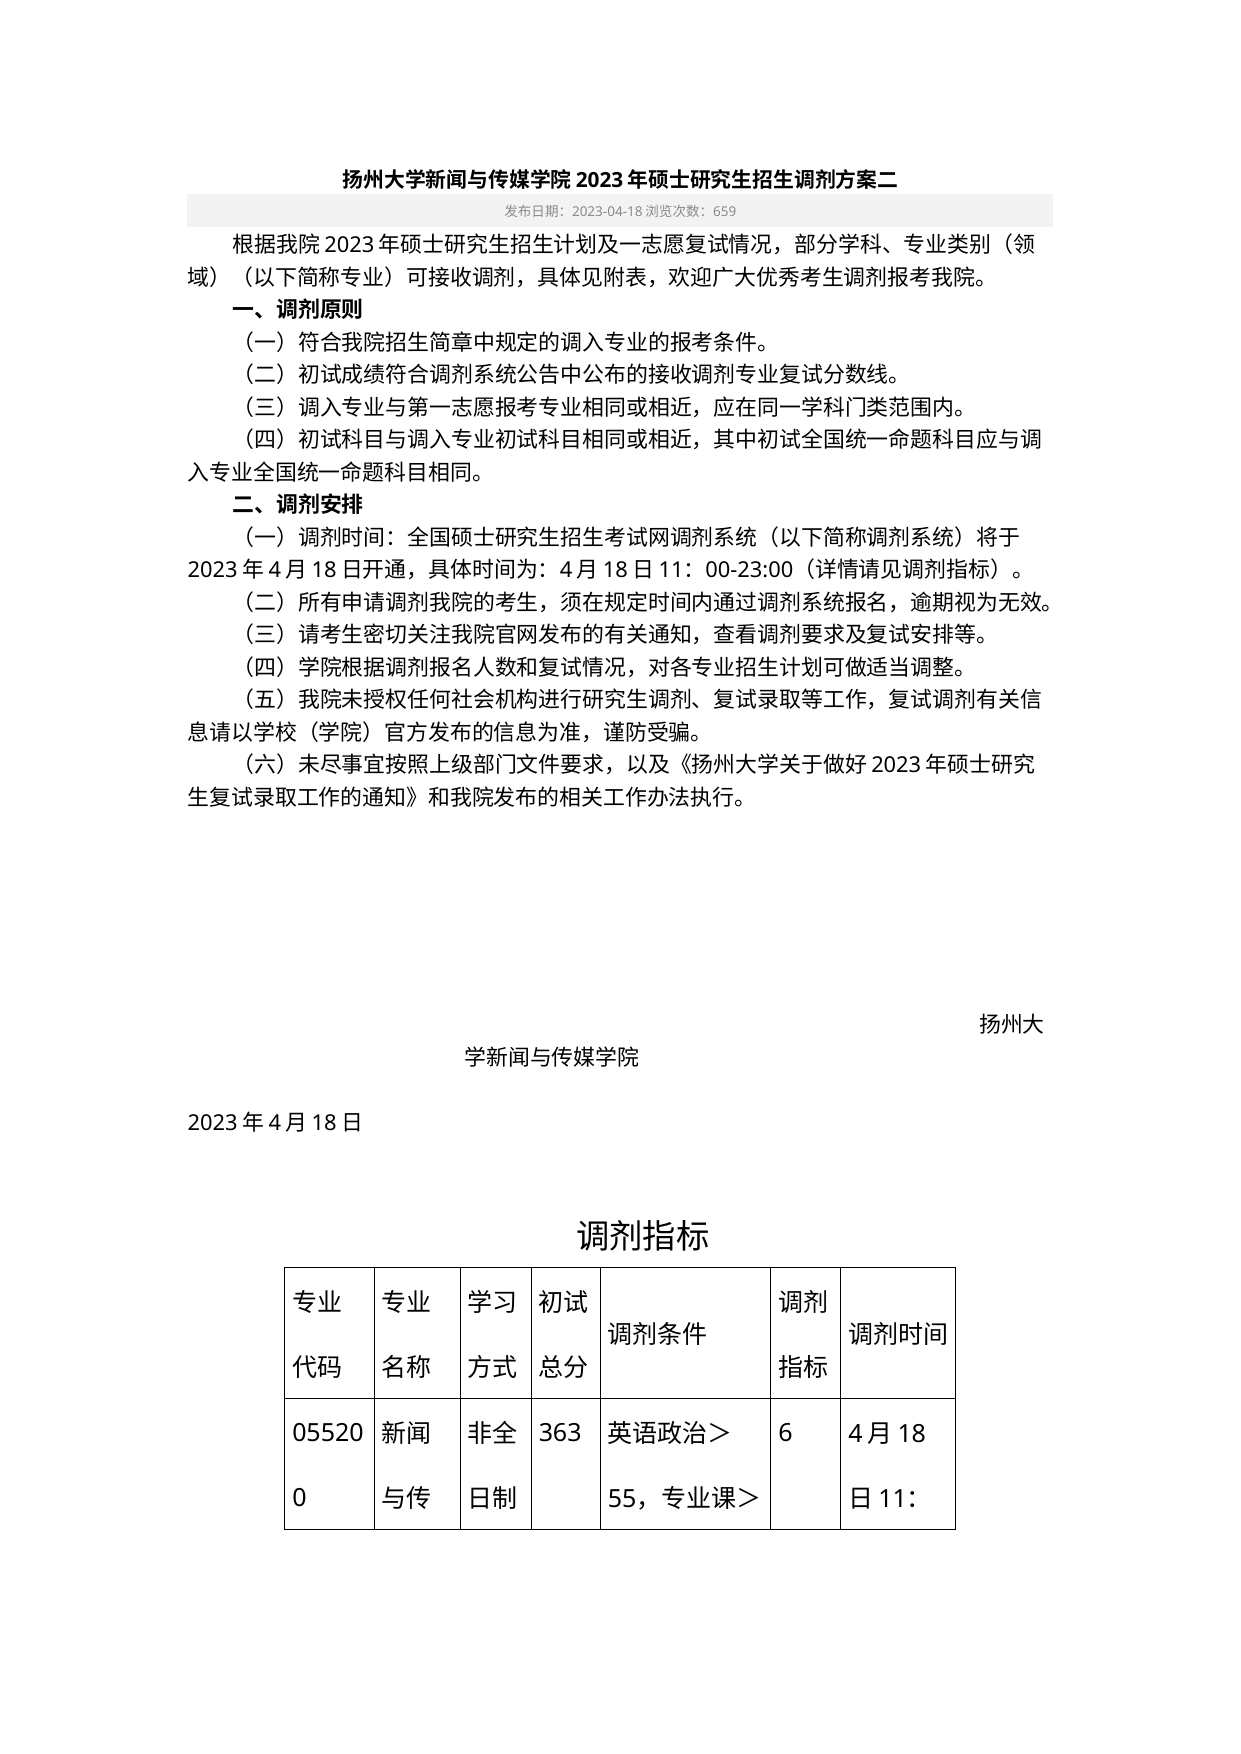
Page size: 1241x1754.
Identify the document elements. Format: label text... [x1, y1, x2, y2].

text （四）初试科目与调入专业初试科目相同或相近，其中初试全国统一命题科目应与调入专业全国统一命题科目相同。 [187, 422, 1053, 487]
text （一）符合我院招生简章中规定的调入专业的报考条件。 [187, 324, 1053, 357]
text （一）调剂时间：全国硕士研究生招生考试网调剂系统（以下简称调剂系统）将于2023年4月18日开通，具体时间为：4月18日11：00-23:00（详情请见调剂指标）。 [187, 519, 1053, 584]
text 调剂指标 [187, 1202, 1053, 1267]
text （二）初试成绩符合调剂系统公告中公布的接收调剂专业复试分数线。 [187, 357, 1053, 389]
text 扬州大学新闻与传媒学院2023年硕士研究生招生调剂方案二 [187, 162, 1053, 194]
text 发布日期：2023-04-18浏览次数：659 [187, 194, 1053, 227]
text 一、调剂原则 [187, 292, 1053, 324]
table_cell 363 [532, 1399, 600, 1529]
text 根据我院2023年硕士研究生招生计划及一志愿复试情况，部分学科、专业类别（领域）（以下简称专业）可接收调剂，具体见附表，欢迎广大优秀考生调剂报考我院。 [187, 227, 1053, 292]
text （四）学院根据调剂报名人数和复试情况，对各专业招生计划可做适当调整。 [187, 649, 1053, 682]
table_header 调剂条件 [601, 1268, 770, 1398]
text （六）未尽事宜按照上级部门文件要求，以及《扬州大学关于做好2023年硕士研究生复试录取工作的通知》和我院发布的相关工作办法执行。 [187, 747, 1053, 812]
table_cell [763, 1399, 770, 1529]
text （五）我院未授权任何社会机构进行研究生调剂、复试录取等工作，复试调剂有关信息请以学校（学院）官方发布的信息为准，谨防受骗。 [187, 682, 1053, 747]
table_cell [601, 1399, 608, 1529]
text 扬州大学新闻与传媒学院 [187, 1007, 1053, 1072]
table_header 调剂时间 [841, 1268, 955, 1398]
text 二、调剂安排 [187, 487, 1053, 519]
table_cell 6 [771, 1399, 840, 1529]
text （三）调入专业与第一志愿报考专业相同或相近，应在同一学科门类范围内。 [187, 389, 1053, 422]
text 2023年4月18日 [187, 1072, 1053, 1137]
text （二）所有申请调剂我院的考生，须在规定时间内通过调剂系统报名，逾期视为无效。 [187, 584, 1053, 617]
text （三）请考生密切关注我院官网发布的有关通知，查看调剂要求及复试安排等。 [187, 617, 1053, 649]
